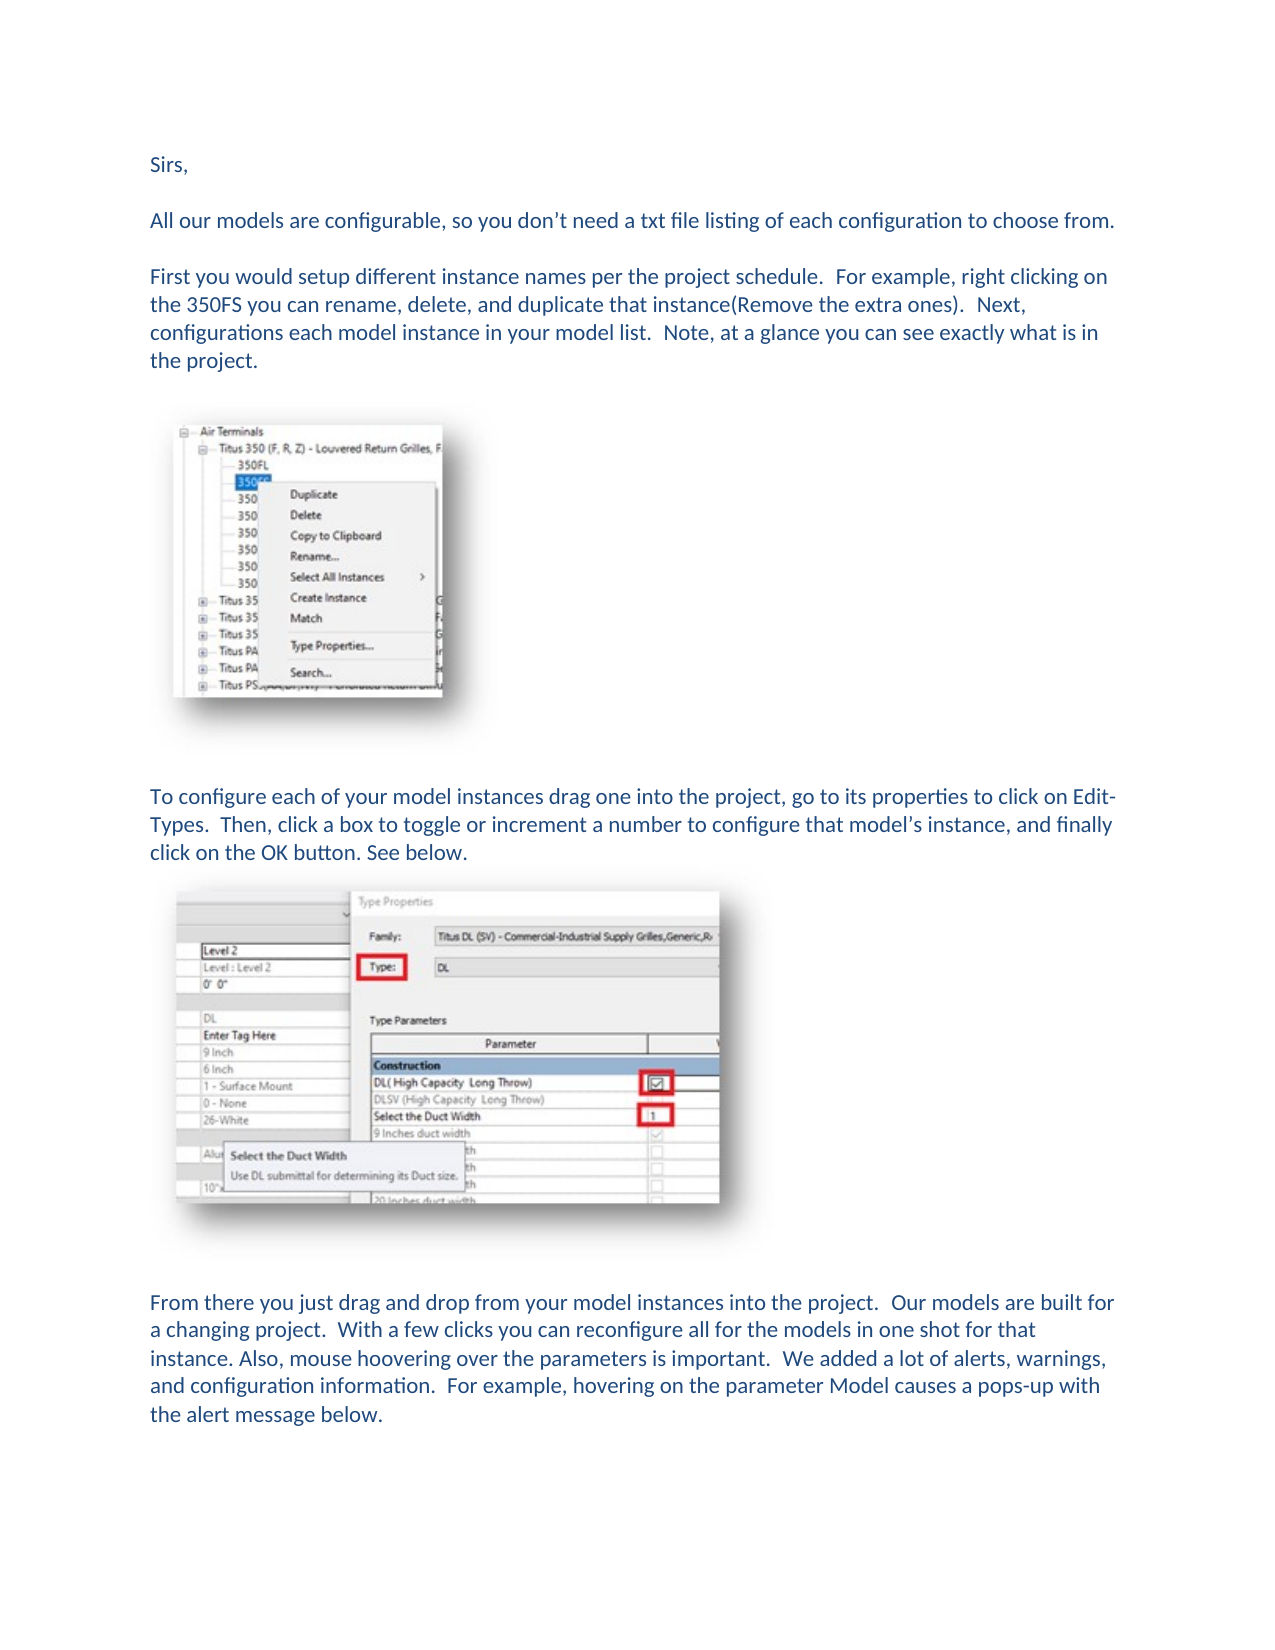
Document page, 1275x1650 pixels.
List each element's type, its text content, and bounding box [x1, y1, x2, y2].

text Sirs, [150, 150, 1125, 178]
picture [150, 865, 775, 1260]
text From there you just drag and drop from your model instances into the project. Our models are built for a changing project. With a few clicks you can reconfigure all for the models in one shot for that instance. Also, mouse hoovering over the parameters is important. We added a lot of alerts, warnings, and configuration information. For example, hovering on the parameter Model causes a pops-up with the alert message below. [150, 1288, 1125, 1428]
text To configure each of your model instances drag one into the project, go to its properties to click on Edit-Types. Then, click a box to toggle or increment a number to configure that model’s instance, and finally click on the OK button. See below. [150, 782, 1125, 866]
picture [150, 402, 499, 754]
text First you would setup different instance names per the project schedule. For example, right clicking on the 350FS you can rename, delete, and duplicate that instance(Remove the extra ones). Next, configurations each model instance in your model list. Note, at a glance you can see exactly what is in the project. [150, 262, 1125, 374]
text All our models are configurable, so you don’t need a txt file listing of each configuration to choose from. [150, 206, 1125, 234]
